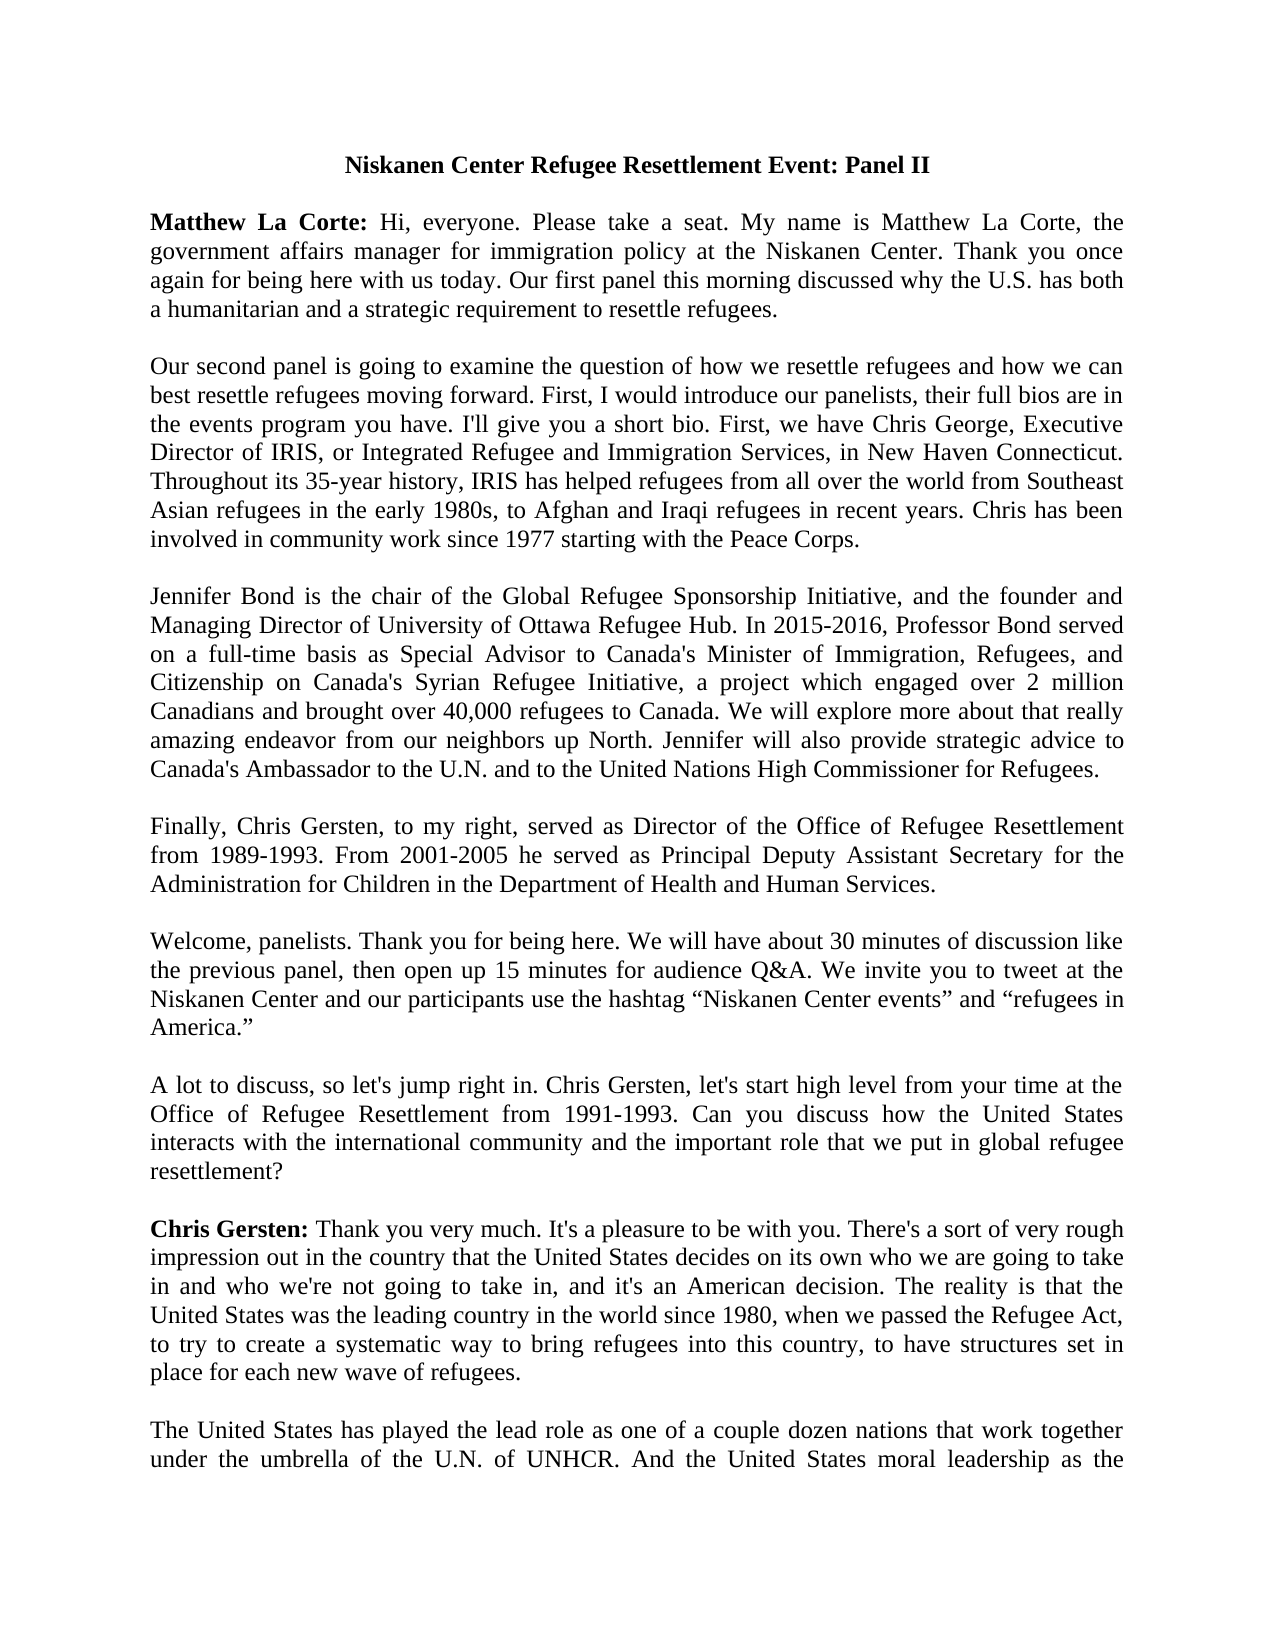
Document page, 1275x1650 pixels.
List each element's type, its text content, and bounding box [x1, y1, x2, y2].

text Finally, Chris Gersten, to my right, served as Director of the Office of Refugee Resettlement from 1989-1993. From 2001-2005 he served as Principal Deputy Assistant Secretary for the Administration for Children in the Department of Health and Human Services. [150, 811, 1125, 897]
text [150, 1415, 1125, 1472]
text Our second panel is going to examine the question of how we resettle refugees and how we can best resettle refugees moving forward. First, I would introduce our panelists, their full bios are in the events program you have. I'll give you a short bio. First, we have Chris George, Executive Director of IRIS, or Integrated Refugee and Immigration Services, in New Haven Connecticut. Throughout its 35-year history, IRIS has helped refugees from all over the world from Southeast Asian refugees in the early 1980s, to Afghan and Iraqi refugees in recent years. Chris has been involved in community work since 1977 starting with the Peace Corps. [150, 351, 1125, 552]
text Chris Gersten: Thank you very much. It's a pleasure to be with you. There's a sort of very rough impression out in the country that the United States decides on its own who we are going to take in and who we're not going to take in, and it's an American decision. The reality is that the United States was the leading country in the world since 1980, when we passed the Refugee Act, to try to create a systematic way to bring refugees into this country, to have structures set in place for each new wave of refugees. [150, 1214, 1125, 1386]
text Jennifer Bond is the chair of the Global Refugee Sponsorship Initiative, and the founder and Managing Director of University of Ottawa Refugee Hub. In 2015-2016, Professor Bond served on a full-time basis as Special Advisor to Canada's Minister of Immigration, Refugees, and Citizenship on Canada's Syrian Refugee Initiative, a project which engaged over 2 million Canadians and brought over 40,000 refugees to Canada. We will explore more about that really amazing endeavor from our neighbors up North. Jennifer will also provide strategic advice to Canada's Ambassador to the U.N. and to the United Nations High Commissioner for Refugees. [150, 581, 1125, 782]
text Niskanen Center Refugee Resettlement Event: Panel II [150, 150, 1125, 179]
text A lot to discuss, so let's jump right in. Chris Gersten, let's start high level from your time at the Office of Refugee Resettlement from 1991-1993. Can you discuss how the United States interacts with the international community and the important role that we put in global refugee resettlement? [150, 1070, 1125, 1185]
text Matthew La Corte: Hi, everyone. Please take a seat. My name is Matthew La Corte, the government affairs manager for immigration policy at the Niskanen Center. Thank you once again for being here with us today. Our first panel this morning discussed why the U.S. has both a humanitarian and a strategic requirement to resettle refugees. [150, 207, 1125, 322]
text Welcome, panelists. Thank you for being here. We will have about 30 minutes of discussion like the previous panel, then open up 15 minutes for audience Q&A. We invite you to tweet at the Niskanen Center and our participants use the hashtag “Niskanen Center events” and “refugees in America.” [150, 926, 1125, 1041]
